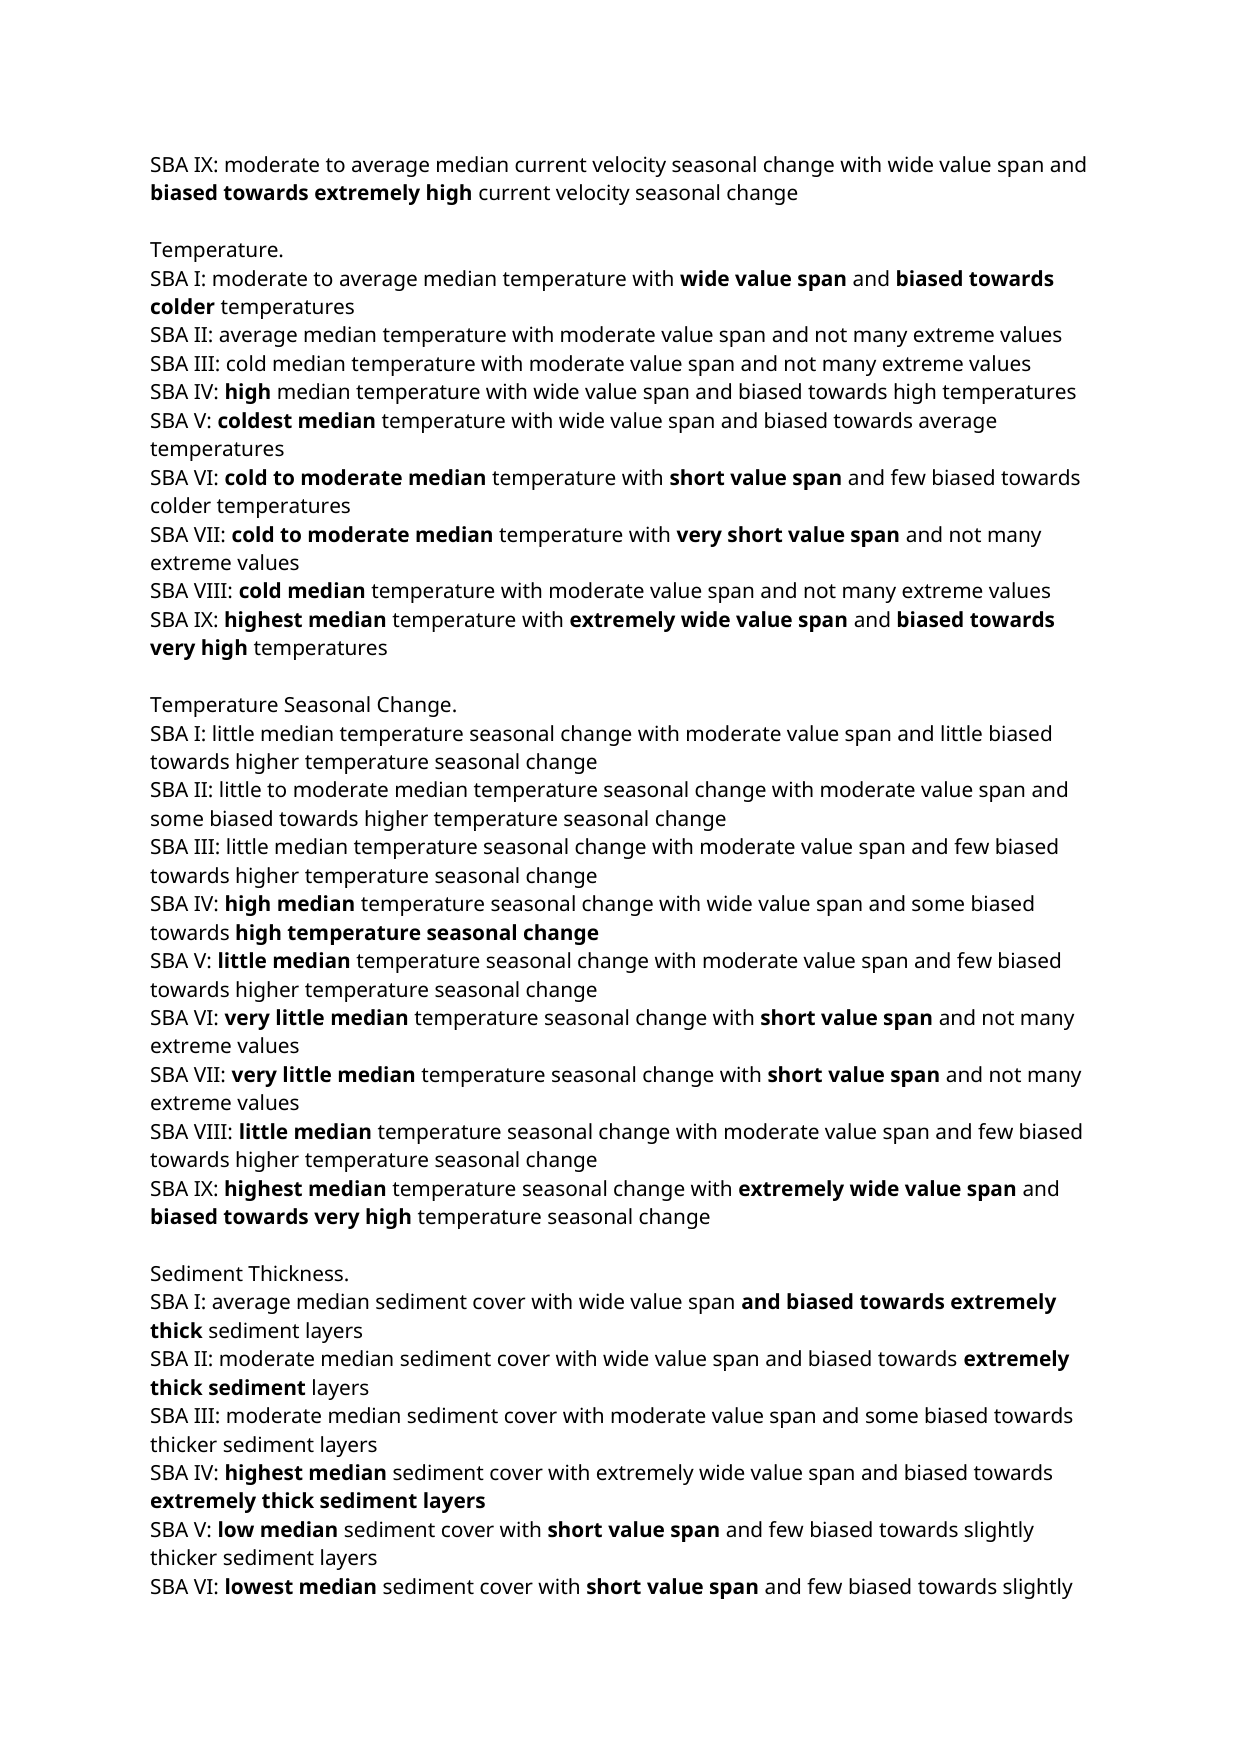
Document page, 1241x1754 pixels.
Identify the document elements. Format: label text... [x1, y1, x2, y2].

text SBA VI: cold to moderate median temperature with short value span and few biased towards colder temperatures [150, 463, 1090, 520]
text SBA III: little median temperature seasonal change with moderate value span and few biased towards higher temperature seasonal change [150, 832, 1090, 889]
text SBA VIII: cold median temperature with moderate value span and not many extreme values [150, 577, 1090, 605]
text SBA VI: very little median temperature seasonal change with short value span and not many extreme values [150, 1003, 1090, 1060]
text SBA IX: highest median temperature seasonal change with extremely wide value span and biased towards very high temperature seasonal change [150, 1174, 1090, 1231]
text SBA VII: cold to moderate median temperature with very short value span and not many extreme values [150, 520, 1090, 577]
text SBA IX: highest median temperature with extremely wide value span and biased towards very high temperatures [150, 605, 1090, 662]
text SBA I: average median sediment cover with wide value span and biased towards extremely thick sediment layers [150, 1287, 1090, 1344]
text SBA V: low median sediment cover with short value span and few biased towards slightly thicker sediment layers [150, 1515, 1090, 1572]
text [150, 1572, 1090, 1600]
text SBA IV: high median temperature seasonal change with wide value span and some biased towards high temperature seasonal change [150, 889, 1090, 946]
text SBA III: moderate median sediment cover with moderate value span and some biased towards thicker sediment layers [150, 1401, 1090, 1458]
text Temperature. [150, 235, 1090, 264]
text SBA II: average median temperature with moderate value span and not many extreme values [150, 321, 1090, 349]
text SBA I: moderate to average median temperature with wide value span and biased towards colder temperatures [150, 264, 1090, 321]
text SBA II: moderate median sediment cover with wide value span and biased towards extremely thick sediment layers [150, 1344, 1090, 1401]
text SBA VII: very little median temperature seasonal change with short value span and not many extreme values [150, 1060, 1090, 1117]
text Temperature Seasonal Change. [150, 690, 1090, 719]
text SBA II: little to moderate median temperature seasonal change with moderate value span and some biased towards higher temperature seasonal change [150, 776, 1090, 832]
text Sediment Thickness. [150, 1259, 1090, 1287]
text SBA I: little median temperature seasonal change with moderate value span and little biased towards higher temperature seasonal change [150, 719, 1090, 776]
text SBA IV: highest median sediment cover with extremely wide value span and biased towards extremely thick sediment layers [150, 1458, 1090, 1515]
text SBA V: coldest median temperature with wide value span and biased towards average temperatures [150, 406, 1090, 463]
text SBA III: cold median temperature with moderate value span and not many extreme values [150, 349, 1090, 377]
text SBA IV: high median temperature with wide value span and biased towards high temperatures [150, 377, 1090, 406]
text SBA VIII: little median temperature seasonal change with moderate value span and few biased towards higher temperature seasonal change [150, 1117, 1090, 1174]
text SBA IX: moderate to average median current velocity seasonal change with wide value span and biased towards extremely high current velocity seasonal change [150, 150, 1090, 207]
text SBA V: little median temperature seasonal change with moderate value span and few biased towards higher temperature seasonal change [150, 946, 1090, 1003]
